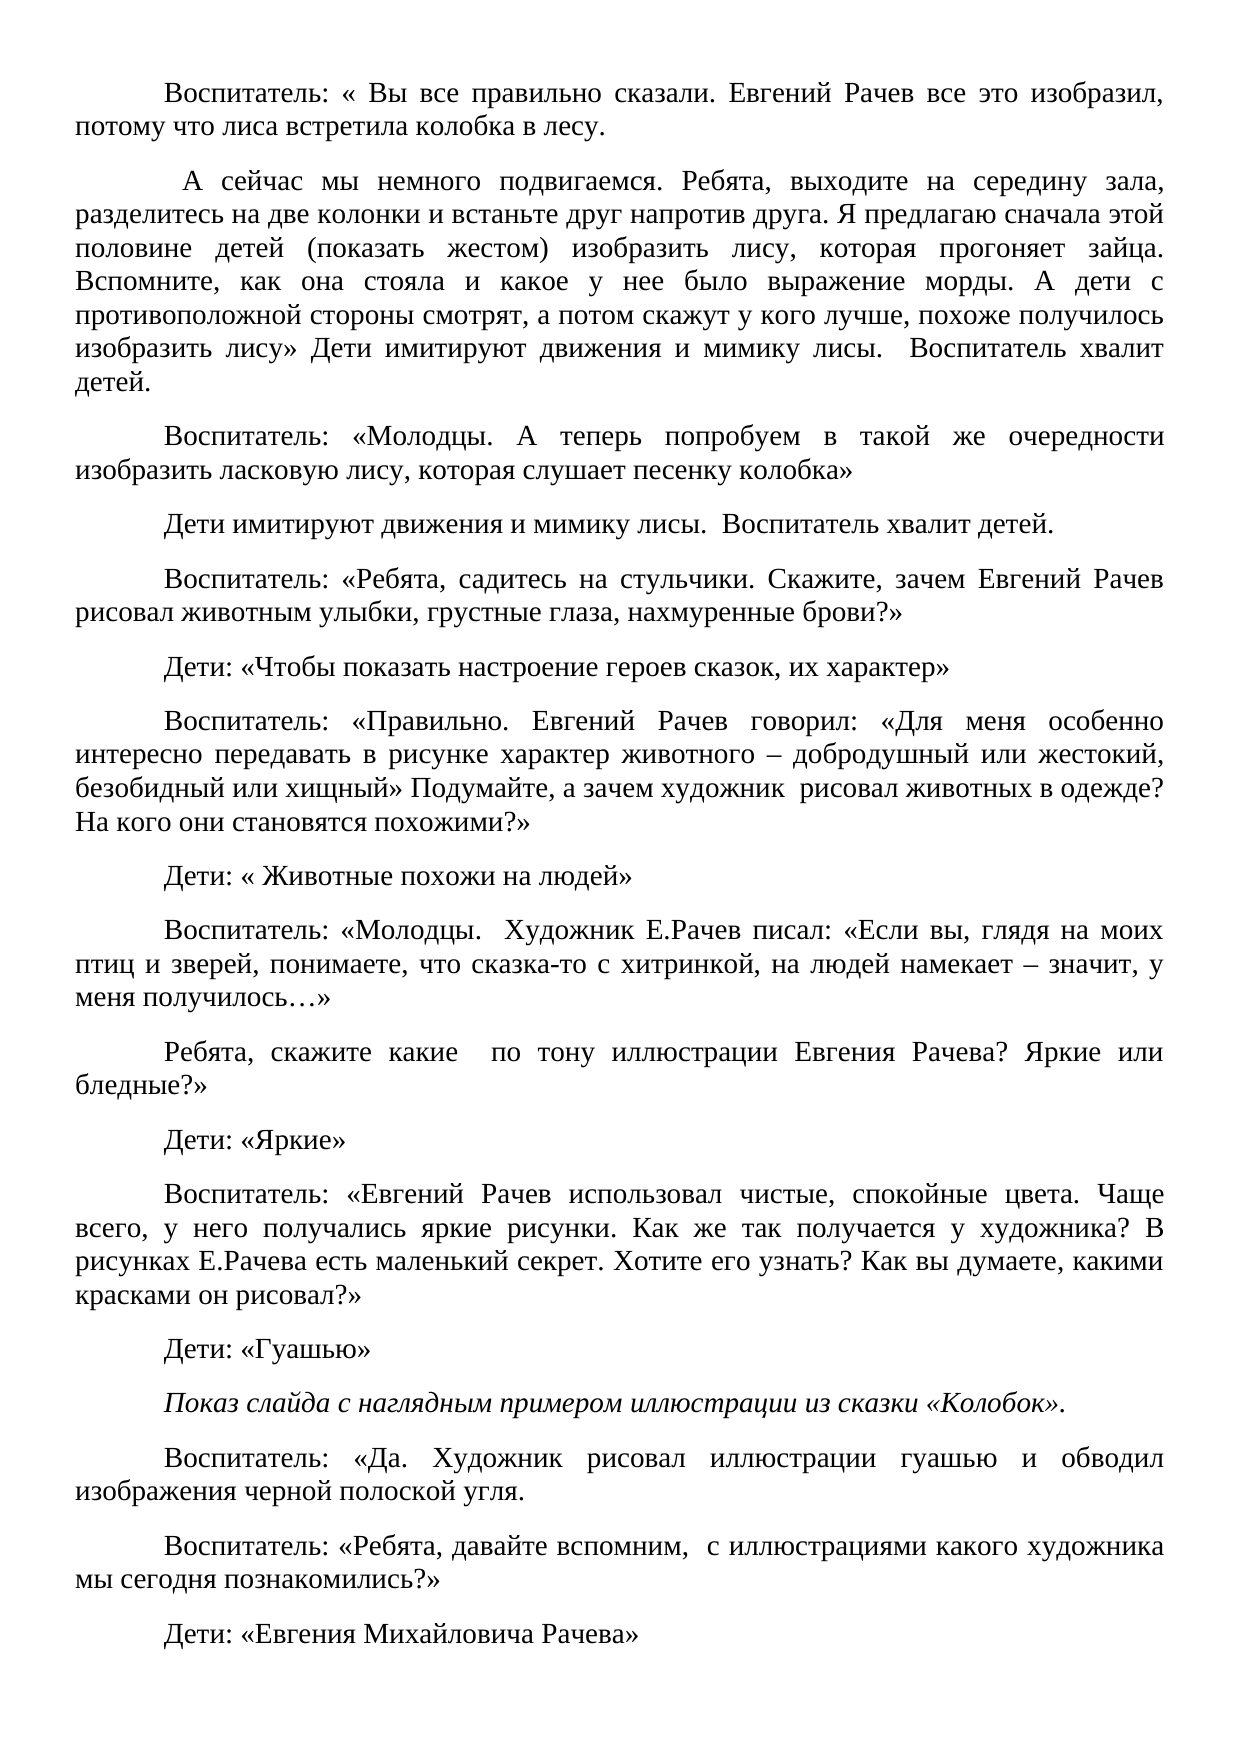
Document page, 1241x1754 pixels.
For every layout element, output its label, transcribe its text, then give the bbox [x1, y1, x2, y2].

text Воспитатель: «Ребята, давайте вспомним, с иллюстрациями какого художника мы сегодня познакомились?» [75, 1528, 1165, 1595]
text Воспитатель: «Молодцы. А теперь попробуем в такой же очередности изобразить ласковую лису, которая слушает песенку колобка» [75, 418, 1165, 486]
text Дети: «Чтобы показать настроение героев сказок, их характер» [75, 649, 1165, 682]
text Дети: «Евгения Михайловича Рачева» [75, 1616, 1165, 1649]
text А сейчас мы немного подвигаемся. Ребята, выходите на середину зала, разделитесь на две колонки и встаньте друг напротив друга. Я предлагаю сначала этой половине детей (показать жестом) изобразить лису, которая прогоняет зайца. Вспомните, как она стояла и какое у нее было выражение морды. А дети с противоположной стороны смотрят, а потом скажут у кого лучше, похоже получилось изобразить лису» Дети имитируют движения и мимику лисы. Воспитатель хвалит детей. [75, 163, 1165, 398]
text Дети: «Яркие» [75, 1122, 1165, 1155]
text Дети: « Животные похожи на людей» [75, 858, 1165, 892]
text Показ слайда с наглядным примером иллюстрации из сказки «Колобок». [75, 1386, 1165, 1419]
text Дети: «Гуашью» [75, 1331, 1165, 1365]
text Воспитатель: «Евгений Рачев использовал чистые, спокойные цвета. Чаще всего, у него получались яркие рисунки. Как же так получается у художника? В рисунках Е.Рачева есть маленький секрет. Хотите его узнать? Как вы думаете, какими красками он рисовал?» [75, 1176, 1165, 1310]
text Воспитатель: «Правильно. Евгений Рачев говорил: «Для меня особенно интересно передавать в рисунке характер животного – добродушный или жестокий, безобидный или хищный» Подумайте, а зачем художник рисовал животных в одежде? На кого они становятся похожими?» [75, 703, 1165, 837]
text Воспитатель: «Да. Художник рисовал иллюстрации гуашью и обводил изображения черной полоской угля. [75, 1440, 1165, 1507]
text Ребята, скажите какие по тону иллюстрации Евгения Рачева? Яркие или бледные?» [75, 1034, 1165, 1101]
text Дети имитируют движения и мимику лисы. Воспитатель хвалит детей. [75, 506, 1165, 540]
text Воспитатель: « Вы все правильно сказали. Евгений Рачев все это изобразил, потому что лиса встретила колобка в лесу. [75, 75, 1165, 142]
text Воспитатель: «Молодцы. Художник Е.Рачев писал: «Если вы, глядя на моих птиц и зверей, понимаете, что сказка-то с хитринкой, на людей намекает – значит, у меня получилось…» [75, 912, 1165, 1013]
text Воспитатель: «Ребята, садитесь на стульчики. Скажите, зачем Евгений Рачев рисовал животным улыбки, грустные глаза, нахмуренные брови?» [75, 561, 1165, 628]
